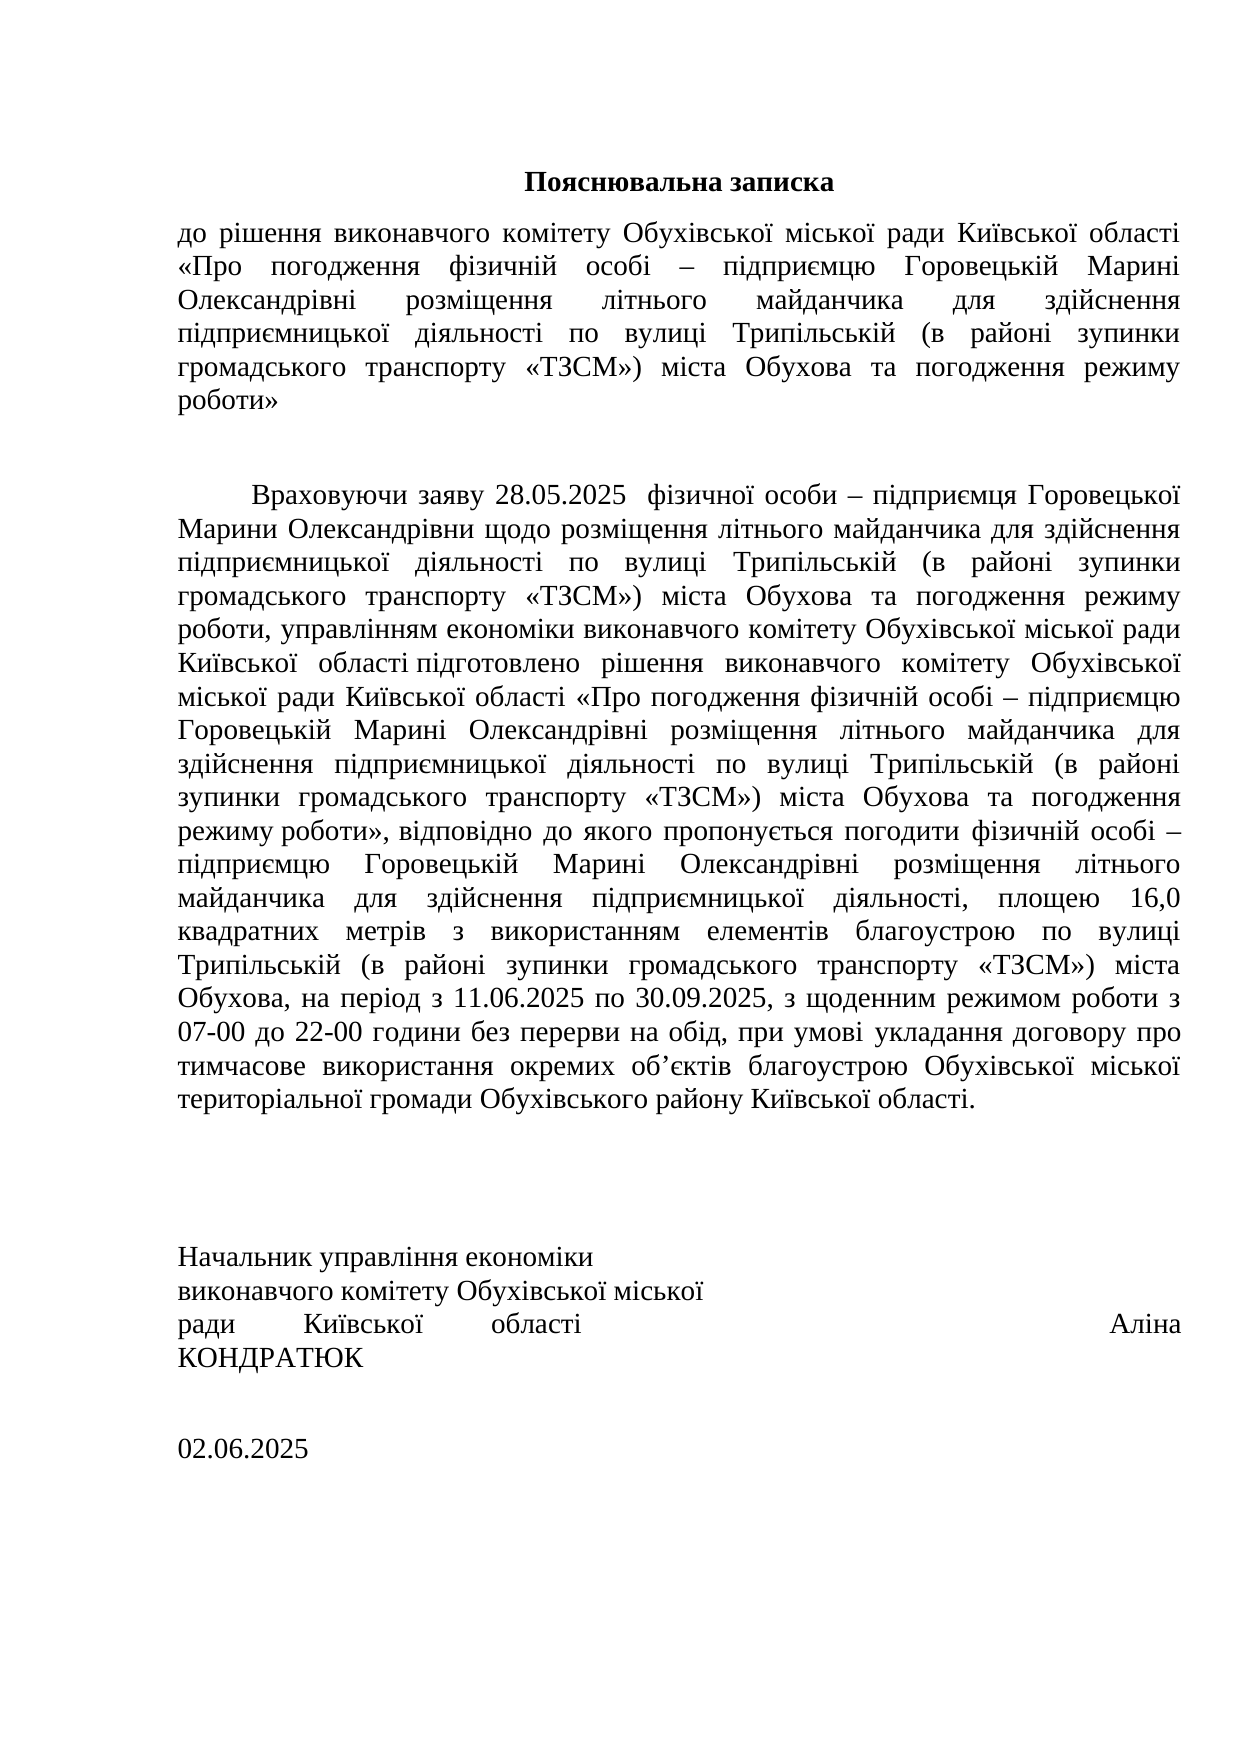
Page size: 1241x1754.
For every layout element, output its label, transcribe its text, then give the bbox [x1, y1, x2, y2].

text Враховуючи заяву 28.05.2025 фізичної особи – підприємця Горовецької Марини Олександрівни щодо розміщення літнього майданчика для здійснення підприємницької діяльності по вулиці Трипільській (в районі зупинки громадського транспорту «ТЗСМ») міста Обухова та погодження режиму роботи, управлінням економіки виконавчого комітету Обухівської міської ради Київської області підготовлено рішення виконавчого комітету Обухівської міської ради Київської області «Про погодження фізичній особі – підприємцю Горовецькій Марині Олександрівні розміщення літнього майданчика для здійснення підприємницької діяльності по вулиці Трипільській (в районі зупинки громадського транспорту «ТЗСМ») міста Обухова та погодження режиму роботи», відповідно до якого пропонується погодити фізичній особі – підприємцю Горовецькій Марині Олександрівні розміщення літнього майданчика для здійснення підприємницької діяльності, площею 16,0 квадратних метрів з використанням елементів благоустрою по вулиці Трипільській (в районі зупинки громадського транспорту «ТЗСМ») міста Обухова, на період з 11.06.2025 по 30.09.2025, з щоденним режимом роботи з 07-00 до 22-00 години без перерви на обід, при умові укладання договору про тимчасове використання окремих об’єктів благоустрою Обухівської міської територіальної громади Обухівського району Київської області. [177, 477, 1181, 1115]
text ради Київської області Аліна КОНДРАТЮК [177, 1306, 1181, 1373]
text Начальник управління економіки [177, 1239, 1181, 1273]
text до рішення виконавчого комітету Обухівської міської ради Київської області «Про погодження фізичній особі – підприємцю Горовецькій Марині Олександрівні розміщення літнього майданчика для здійснення підприємницької діяльності по вулиці Трипільській (в районі зупинки громадського транспорту «ТЗСМ») міста Обухова та погодження режиму роботи» [177, 215, 1181, 416]
text 02.06.2025 [177, 1431, 1181, 1464]
text Пояснювальна записка [177, 164, 1181, 198]
text виконавчого комітету Обухівської міської [177, 1273, 1181, 1306]
